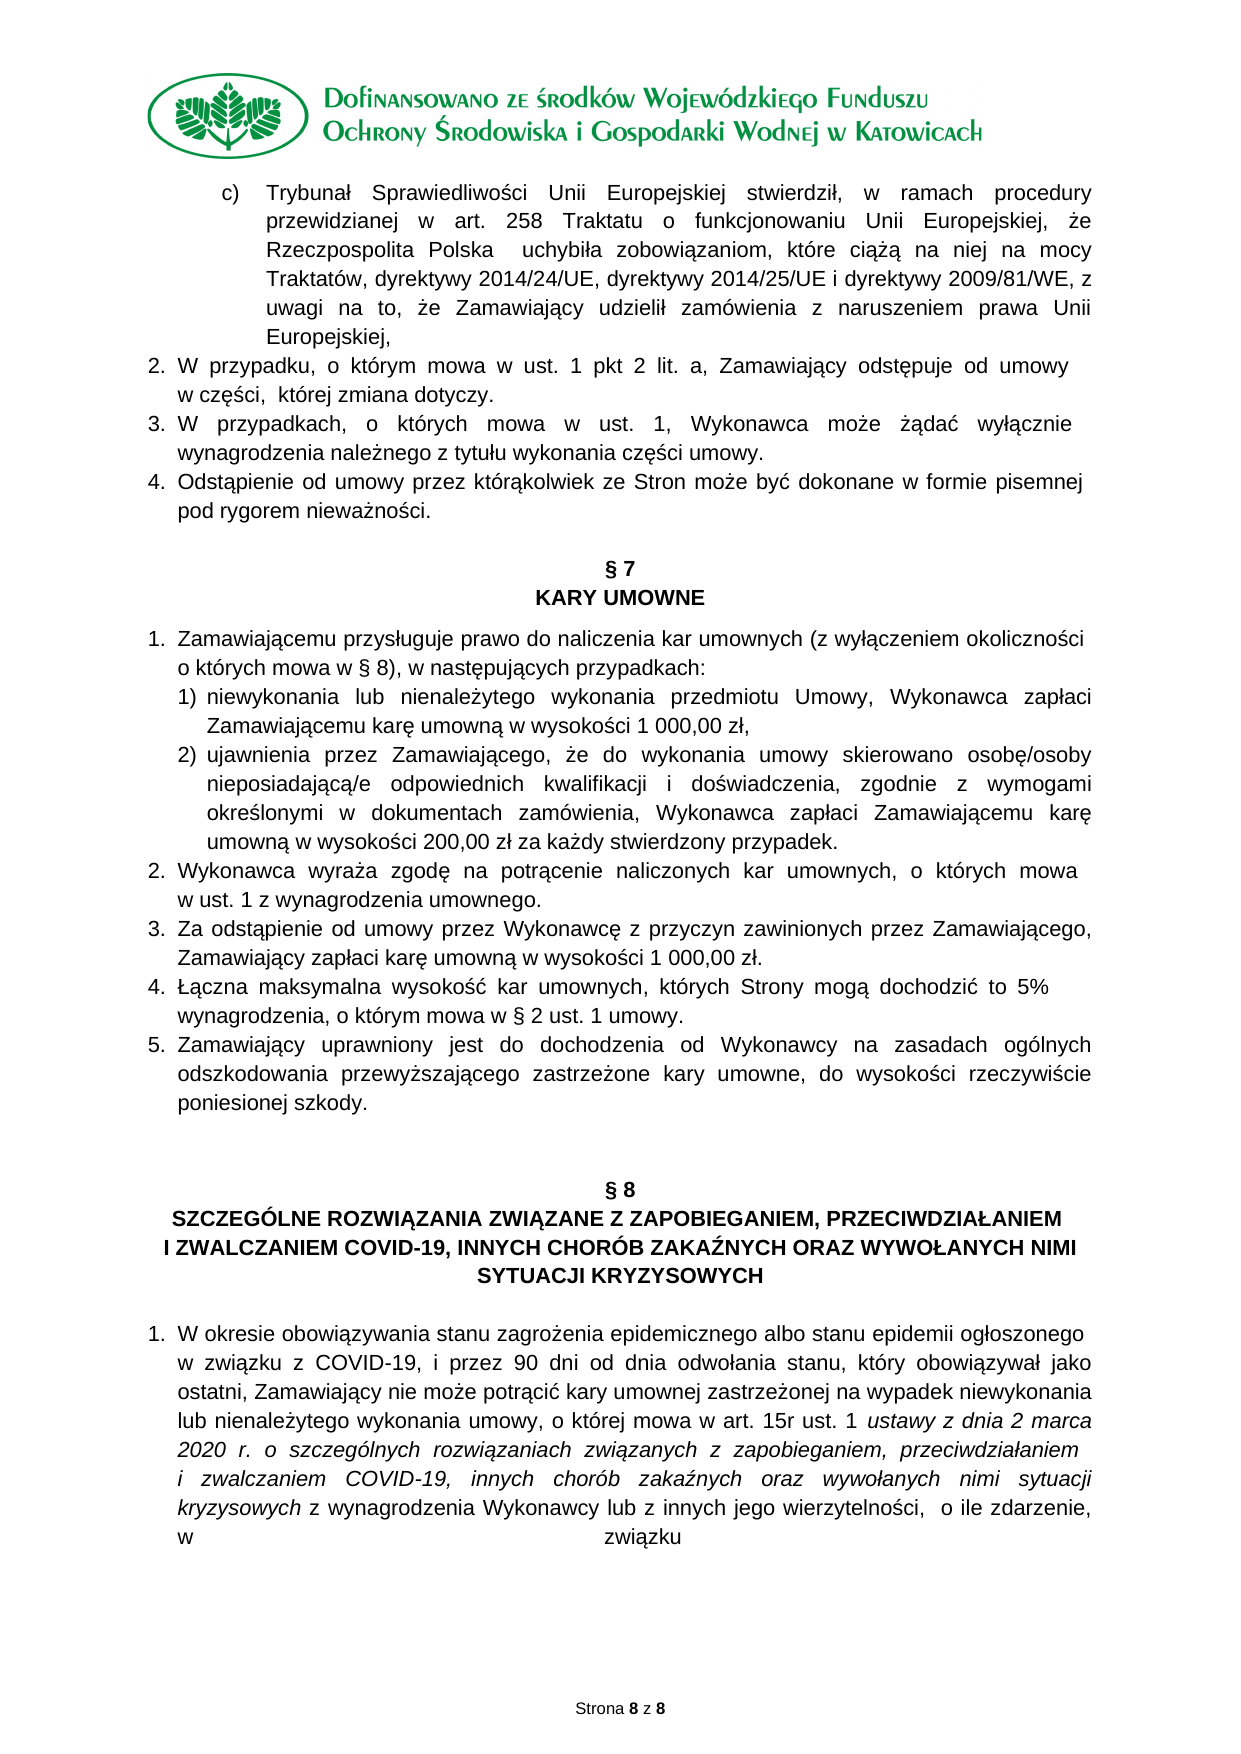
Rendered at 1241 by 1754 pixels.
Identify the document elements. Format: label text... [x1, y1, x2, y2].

text § 8 [148, 1176, 1093, 1202]
list Zamawiający uprawniony jest do dochodzenia od Wykonawcy na zasadach ogólnych odszkodowania przewyższającego zastrzeżone kary umowne, do wysokości rzeczywiście poniesionej szkody. [148, 1032, 1093, 1115]
list W przypadku, o którym mowa w ust. 1 pkt 2 lit. a, Zamawiający odstępuje od umowy w części, której zmiana dotyczy. [148, 353, 1093, 407]
picture [147, 73, 982, 159]
list Odstąpienie od umowy przez którąkolwiek ze Stron może być dokonane w formie pisemnej pod rygorem nieważności. [148, 469, 1093, 523]
list Zamawiającemu przysługuje prawo do naliczenia kar umownych (z wyłączeniem okoliczności o których mowa w § 8), w następujących przypadkach: [148, 626, 1093, 680]
list W przypadkach, o których mowa w ust. 1, Wykonawca może żądać wyłącznie wynagrodzenia należnego z tytułu wykonania części umowy. [148, 411, 1093, 465]
text SZCZEGÓLNE ROZWIĄZANIA ZWIĄZANE Z ZAPOBIEGANIEM, PRZECIWDZIAŁANIEM I ZWALCZANIEM COVID-19, INNYCH CHORÓB ZAKAŹNYCH ORAZ WYWOŁANYCH NIMI SYTUACJI KRYZYSOWYCH [148, 1205, 1093, 1288]
list niewykonania lub nienależytego wykonania przedmiotu Umowy, Wykonawca zapłaci Zamawiającemu karę umowną w wysokości 1 000,00 zł, [177, 684, 1093, 738]
list ujawnienia przez Zamawiającego, że do wykonania umowy skierowano osobę/osoby nieposiadającą/e odpowiednich kwalifikacji i doświadczenia, zgodnie z wymogami określonymi w dokumentach zamówienia, Wykonawca zapłaci Zamawiającemu karę umowną w wysokości 200,00 zł za każdy stwierdzony przypadek. [177, 742, 1093, 854]
text § 7 [148, 556, 1093, 581]
list Za odstąpienie od umowy przez Wykonawcę z przyczyn zawinionych przez Zamawiającego, Zamawiający zapłaci karę umowną w wysokości 1 000,00 zł. [148, 916, 1093, 970]
list Łączna maksymalna wysokość kar umownych, których Strony mogą dochodzić to 5% wynagrodzenia, o którym mowa w § 2 ust. 1 umowy. [148, 974, 1093, 1028]
list Wykonawca wyraża zgodę na potrącenie naliczonych kar umownych, o których mowa w ust. 1 z wynagrodzenia umownego. [148, 858, 1093, 912]
text KARY UMOWNE [148, 585, 1093, 610]
list Trybunał Sprawiedliwości Unii Europejskiej stwierdził, w ramach procedury przewidzianej w art. 258 Traktatu o funkcjonowaniu Unii Europejskiej, że Rzeczpospolita Polska uchybiła zobowiązaniom, które ciążą na niej na mocy Traktatów, dyrektywy 2014/24/UE, dyrektywy 2014/25/UE i dyrektywy 2009/81/WE, z uwagi na to, że Zamawiający udzielił zamówienia z naruszeniem prawa Unii Europejskiej, [221, 179, 1093, 349]
